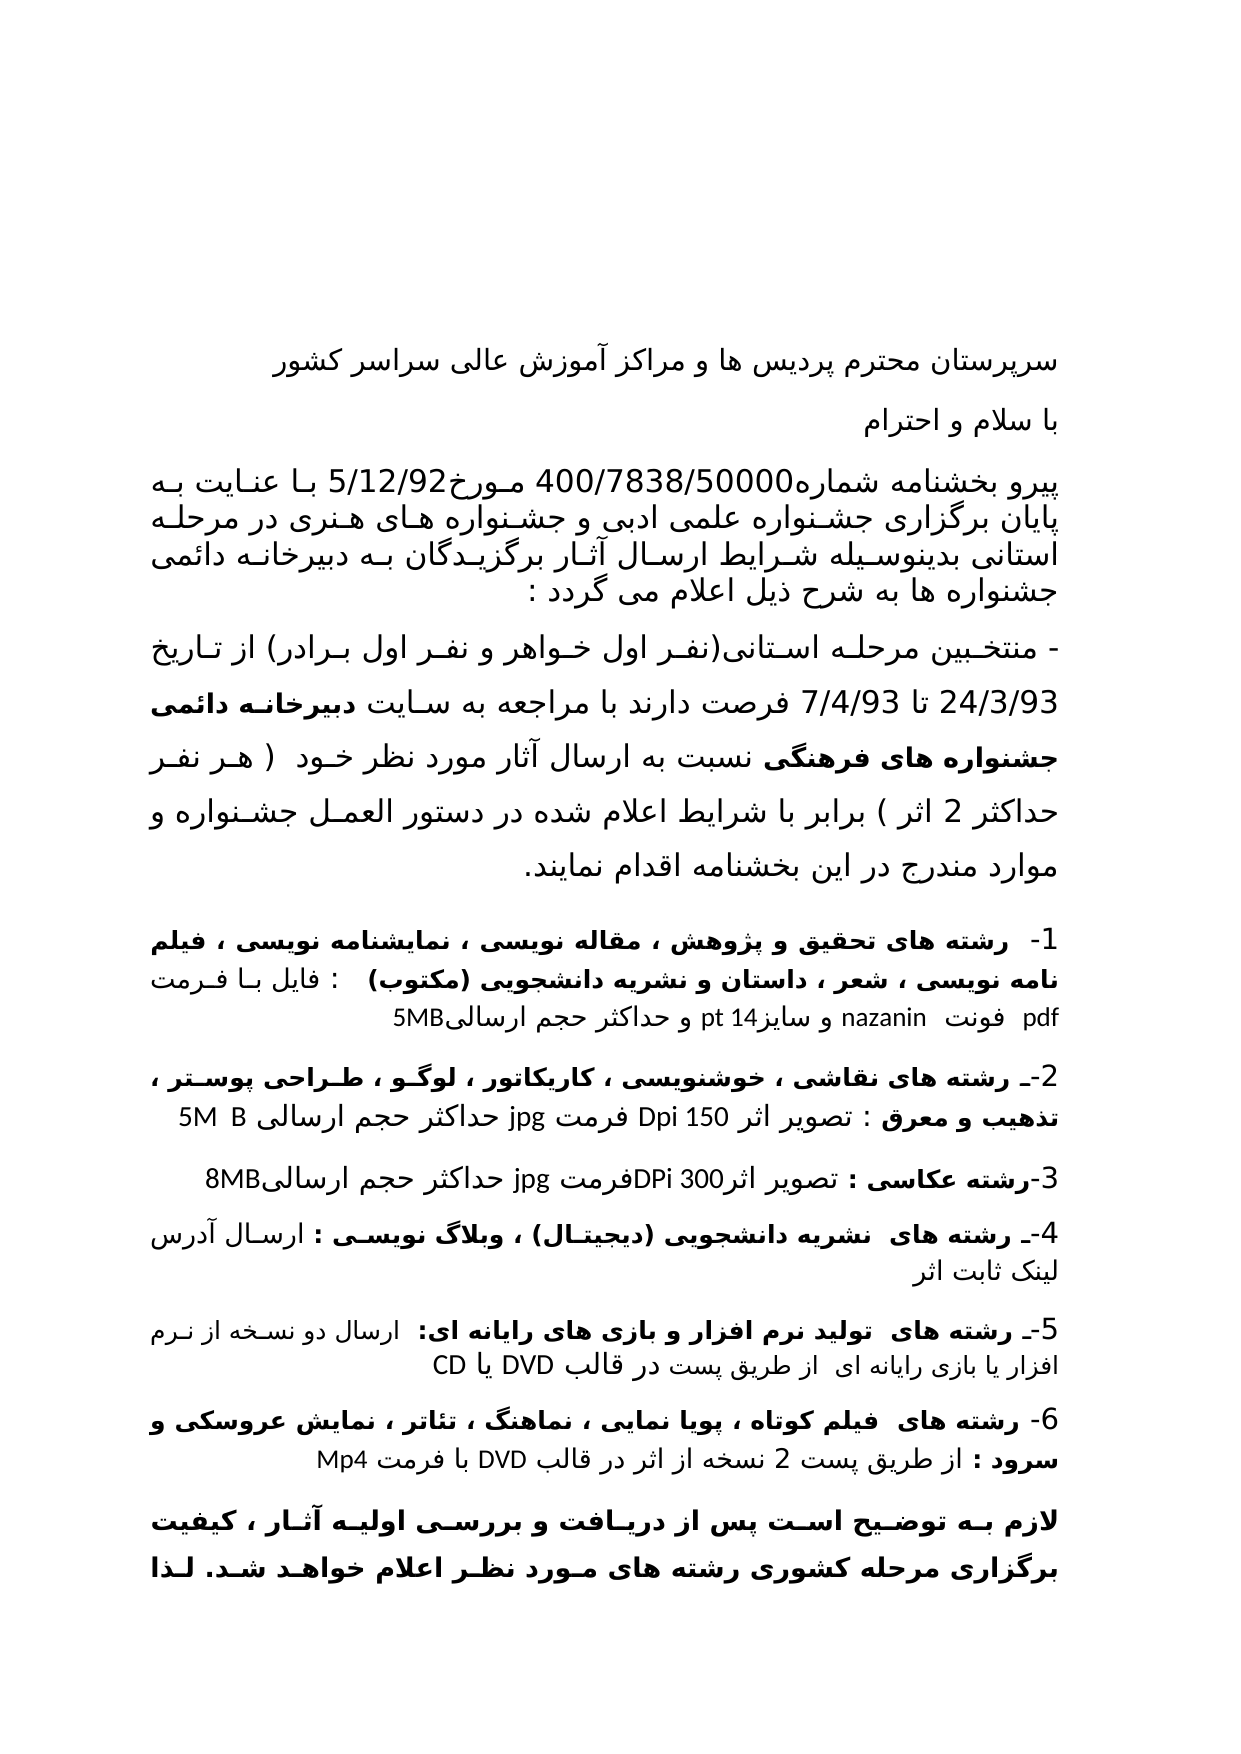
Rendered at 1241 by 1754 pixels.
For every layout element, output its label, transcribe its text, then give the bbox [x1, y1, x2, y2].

text 2- رشته های نقاشی ، خوشنویسی ، کاریکاتور ، لوگو ، طراحی پوستر ، تذهیب و معرق : تصویر اثر Dpi 150 فرمت jpg حداکثر حجم ارسالی 5M B [150, 1059, 1059, 1134]
text 1- رشته های تحقیق و پژوهش ، مقاله نویسی ، نمایشنامه نویسی ، فیلم نامه نویسی ، شعر ، داستان و نشریه دانشجویی (مکتوب) : فایل با فرمت pdf فونت nazanin و سایزpt 14 و حداکثر حجم ارسالی5MB [150, 923, 1059, 1033]
text با سلام و احترام [150, 403, 1059, 437]
text 5- رشته های تولید نرم افزار و بازی های رایانه ای: ارسال دو نسخه از نرم افزار یا بازی رایانه ای از طریق پست در قالب DVD یا CD [150, 1312, 1059, 1382]
text - منتخبین مرحله استانی(نفر اول خواهر و نفر اول برادر) از تاریخ 24/3/93 تا 7/4/93 فرصت دارند با مراجعه به سایت دبیرخانه دائمی جشنواره های فرهنگی نسبت به ارسال آثار مورد نظر خود ( هر نفر حداکثر 2 اثر ) برابر با شرایط اعلام شده در دستور العمل جشنواره و موارد مندرج در این بخشنامه اقدام نمایند. [150, 629, 1059, 884]
text 4- رشته های نشریه دانشجویی (دیجیتال) ، وبلاگ نویسی : ارسال آدرس لینک ثابت اثر [150, 1216, 1059, 1287]
text 3-رشته عکاسی : تصویر اثرDPi 300فرمت jpg حداکثر حجم ارسالی8MB [150, 1160, 1059, 1196]
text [150, 1506, 1059, 1584]
text سرپرستان محترم پردیس ها و مراکز آموزش عالی سراسر کشور [150, 344, 1059, 378]
text 6- رشته های فیلم کوتاه ، پویا نمایی ، نماهنگ ، تئاتر ، نمایش عروسکی و سرود : از طریق پست 2 نسخه از اثر در قالب DVD با فرمت Mp4 [150, 1403, 1059, 1476]
text پیرو بخشنامه شماره400/7838/50000 مورخ5/12/92 با عنایت به پایان برگزاری جشنواره علمی ادبی و جشنواره های هنری در مرحله استانی بدینوسیله شرایط ارسال آثار برگزیدگان به دبیرخانه دائمی جشنواره ها به شرح ذیل اعلام می گردد : [150, 463, 1059, 609]
